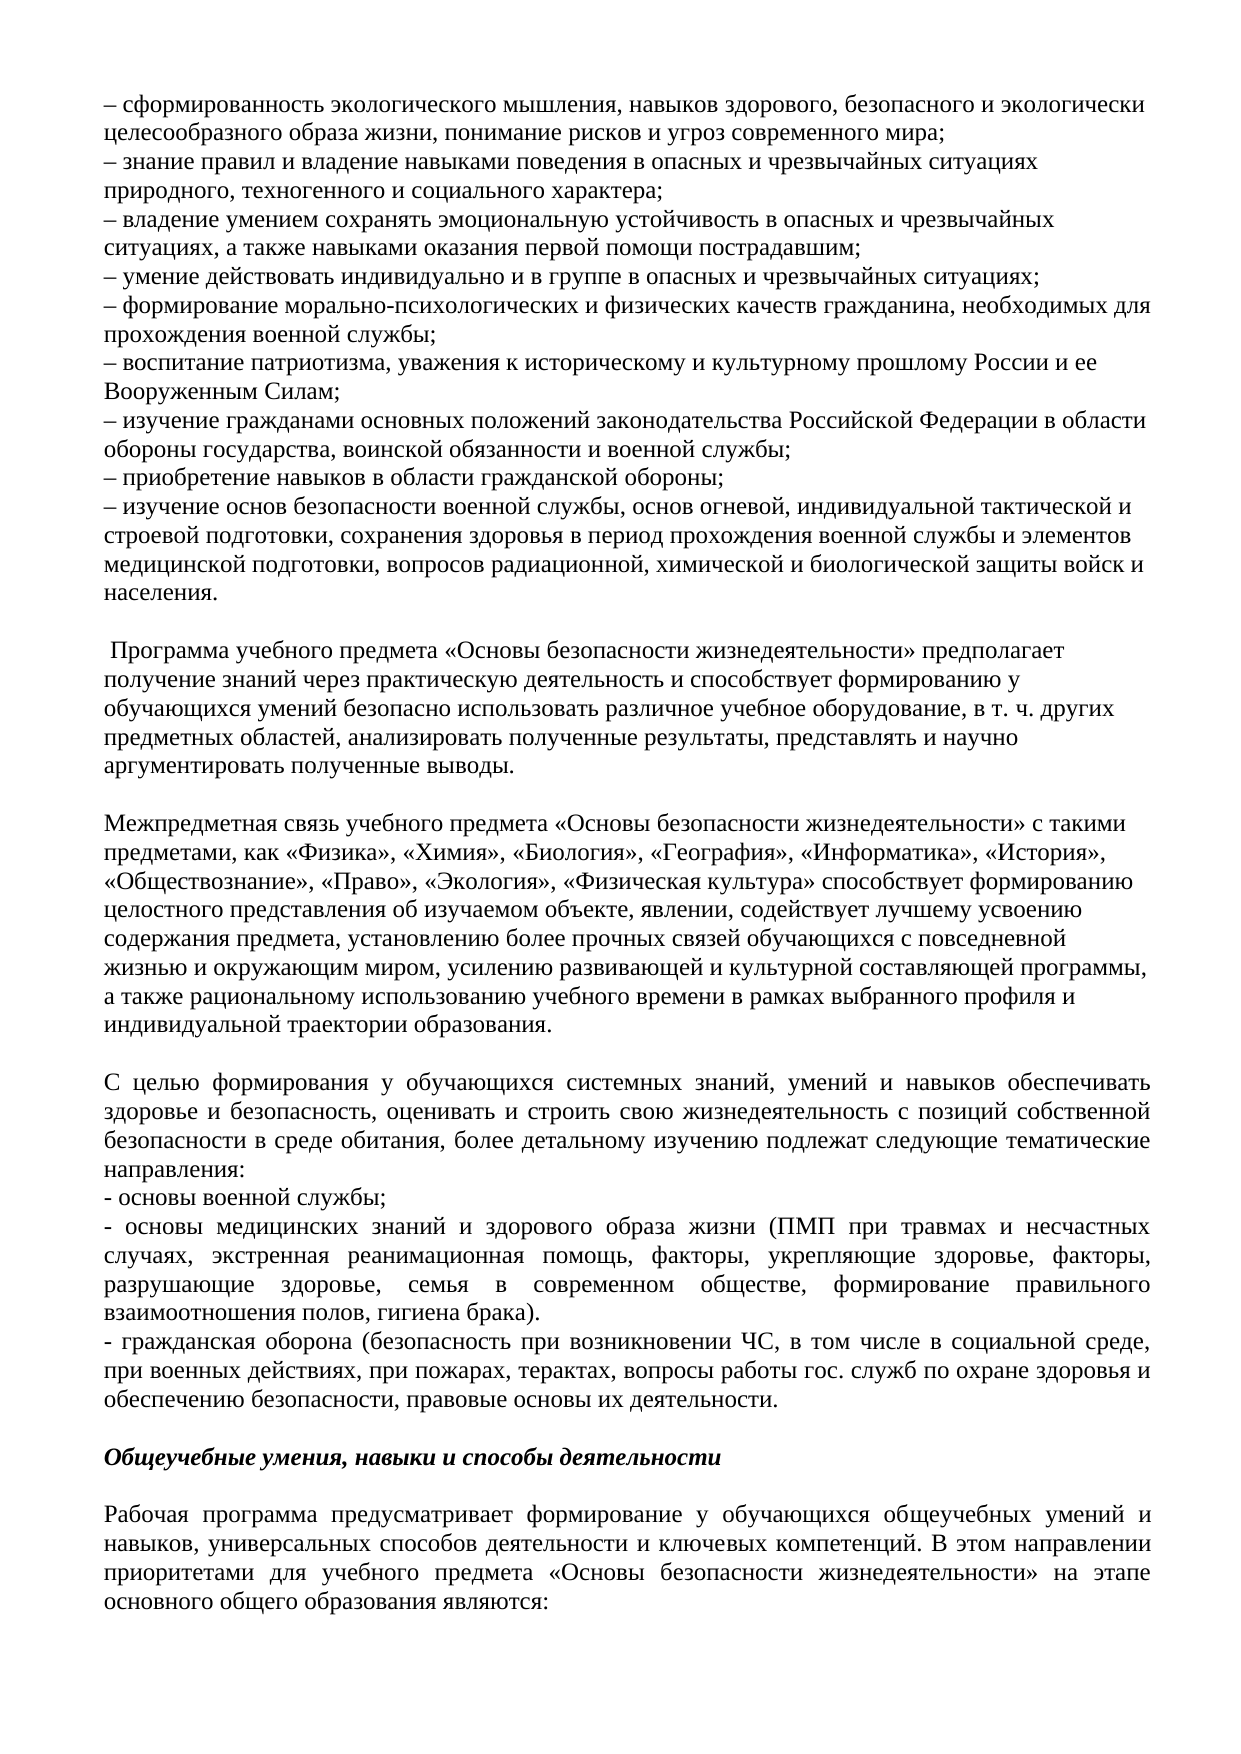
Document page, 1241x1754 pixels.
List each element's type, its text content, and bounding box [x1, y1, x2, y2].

text –​ приобретение навыков в области гражданской обороны; [103, 462, 1152, 491]
text –​ изучение основ безопасности военной службы, основ огневой, индивидуальной тактической и строевой подготовки, сохранения здоровья в период прохождения военной службы и элементов медицинской подготовки, вопросов радиационной, химической и биологической защиты войск и населения. [103, 491, 1152, 606]
text Программа учебного предмета «Основы безопасности жизнедеятельности» предполагает получение знаний через практическую деятельность и способствует формированию у обучающихся умений безопасно использовать различное учебное оборудование, в т. ч. других предметных областей, анализировать полученные результаты, представлять и научно аргументировать полученные выводы. [103, 635, 1152, 779]
text С целью формирования у обучающихся системных знаний, умений и навыков обеспечивать здоровье и безопасность, оценивать и строить свою жизнедеятельность с позиций собственной безопасности в среде обитания, более детальному изучению подлежат следующие тематические направления: [103, 1067, 1152, 1182]
text –​ владение умением сохранять эмоциональную устойчивость в опасных и чрезвычайных ситуациях, а также навыками оказания первой помощи пострадавшим; [103, 204, 1152, 261]
text - основы медицинских знаний и здорового образа жизни (ПМП при травмах и несчастных случаях, экстренная реанимационная помощь, факторы, укрепляющие здоровье, факторы, разрушающие здоровье, семья в современном обществе, формирование правильного взаимоотношения полов, гигиена брака). [103, 1211, 1152, 1326]
text –​ изучение гражданами основных положений законодательства Российской Федерации в области обороны государства, воинской обязанности и военной службы; [103, 405, 1152, 462]
text Рабочая программа предусматривает формирование у обучающихся общеучебных умений и навыков, универсальных способов деятельности и ключевых компетенций. В этом направлении приоритетами для учебного предмета «Основы безопасности жизнедеятельности» на этапе основного общего образования являются: [103, 1499, 1152, 1614]
text Общеучебные умения, навыки и способы деятельности [103, 1442, 1152, 1470]
text –​ умение действовать индивидуально и в группе в опасных и чрезвычайных ситуациях; [103, 261, 1152, 290]
text –​ знание правил и владение навыками поведения в опасных и чрезвычайных ситуациях природного, техногенного и социального характера; [103, 146, 1152, 204]
text Межпредметная связь учебного предмета «Основы безопасности жизнедеятельности» с такими предметами, как «Физика», «Химия», «Биология», «География», «Информатика», «История», «Обществознание», «Право», «Экология», «Физическая культура» способствует формированию целостного представления об изучаемом объекте, явлении, содействует лучшему усвоению содержания предмета, установлению более прочных связей обучающихся с повседневной жизнью и окружающим миром, усилению развивающей и культурной составляющей программы, а также рациональному использованию учебного времени в рамках выбранного профиля и индивидуальной траектории образования. [103, 808, 1152, 1038]
text –​ формирование морально-психологических и физических качеств гражданина, необходимых для прохождения военной службы; [103, 290, 1152, 347]
text - основы военной службы; [103, 1182, 1152, 1211]
text –​ воспитание патриотизма, уважения к историческому и культурному прошлому России и ее Вооруженным Силам; [103, 347, 1152, 405]
text –​ сформированность экологического мышления, навыков здорового, безопасного и экологически целесообразного образа жизни, понимание рисков и угроз современного мира; [103, 89, 1152, 146]
text - гражданская оборона (безопасность при возникновении ЧС, в том числе в социальной среде, при военных действиях, при пожарах, терактах, вопросы работы гос. служб по охране здоровья и обеспечению безопасности, правовые основы их деятельности. [103, 1326, 1152, 1412]
